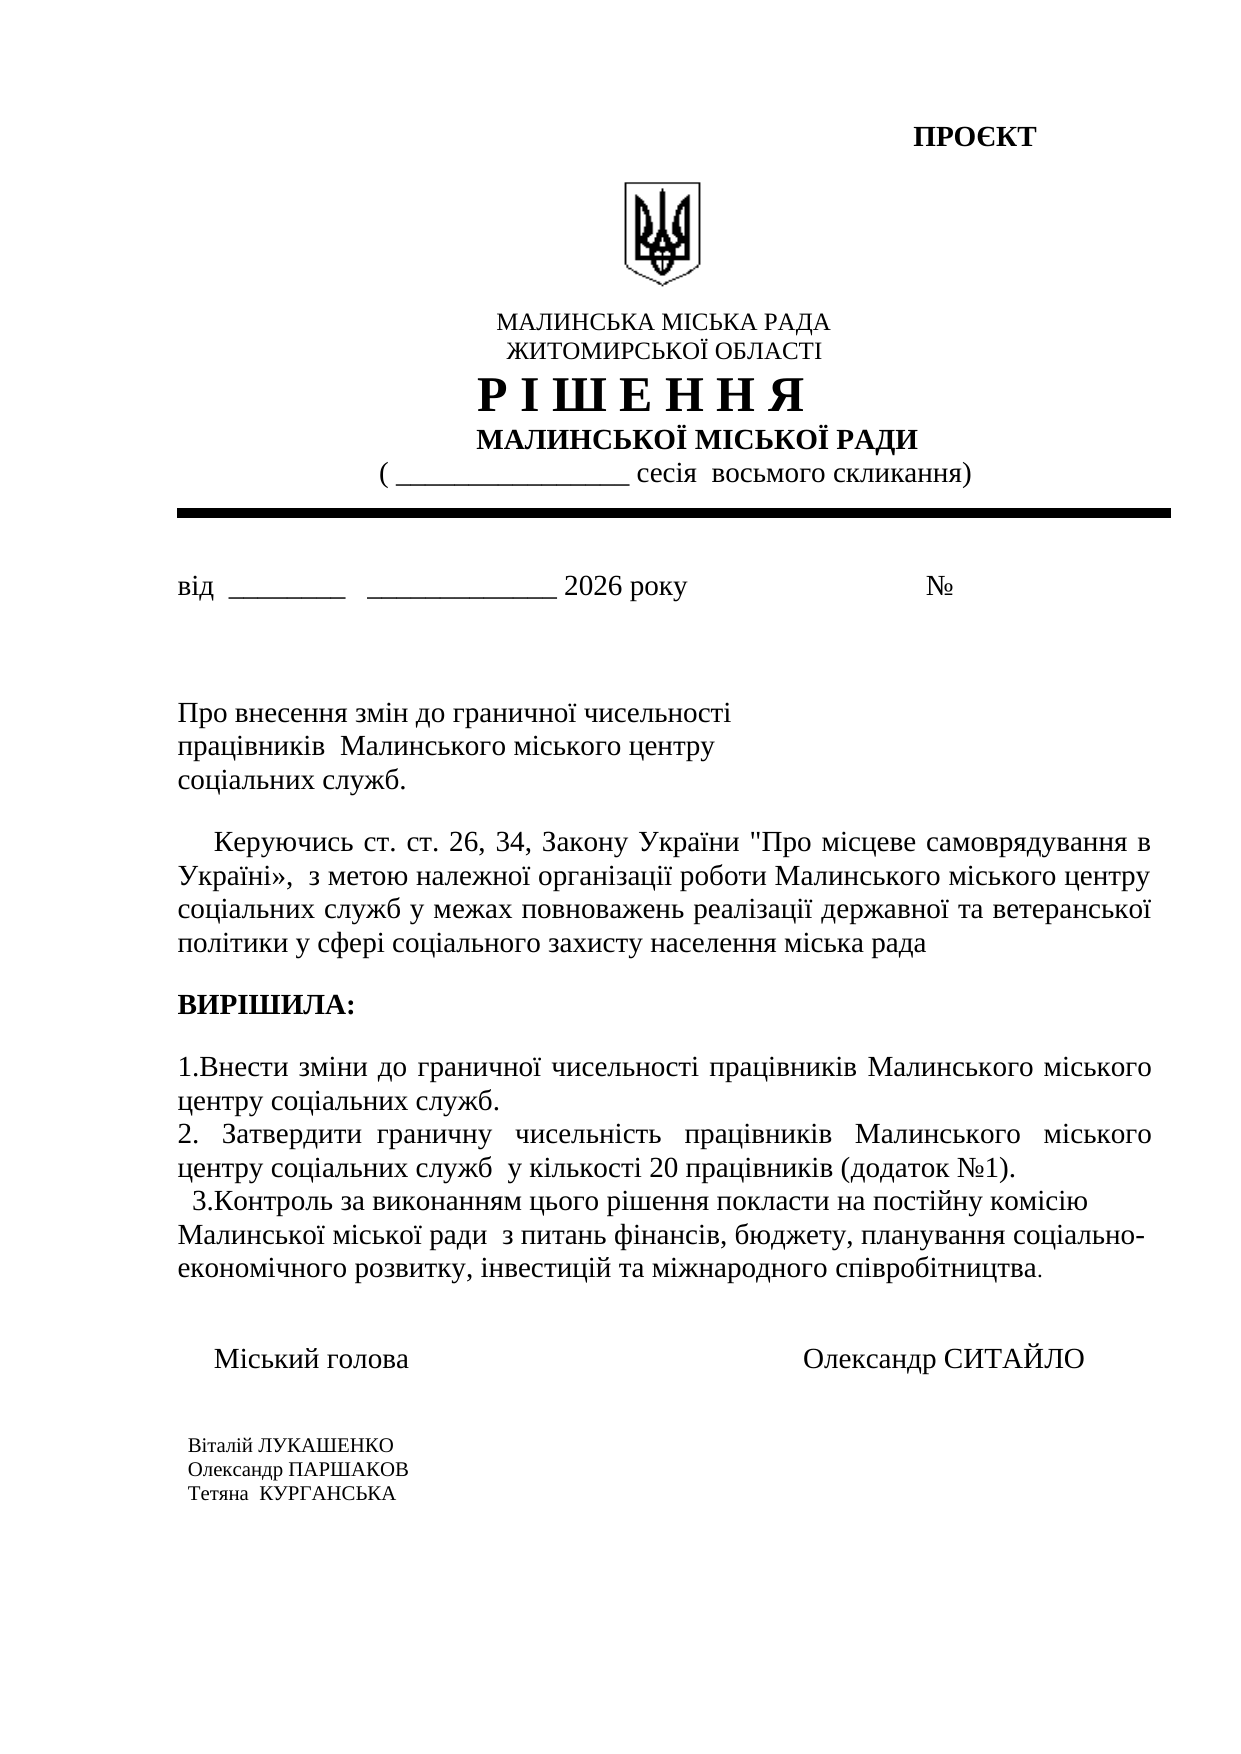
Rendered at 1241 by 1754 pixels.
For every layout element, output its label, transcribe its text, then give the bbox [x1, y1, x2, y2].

picture [618, 181, 706, 288]
text ВИРІШИЛА: [177, 987, 1152, 1021]
text ( ________________ сесія восьмого скликання) [177, 456, 1152, 489]
text Олександр ПАРШАКОВ [177, 1457, 1152, 1481]
text працівників Малинського міського центру [177, 728, 1152, 762]
text Р І Ш Е Н Н я [177, 364, 1152, 422]
text малинської МІСЬКОЇ ради [177, 422, 1152, 456]
text Тетяна КУРГАНСЬКА [177, 1481, 1152, 1505]
text від ________ _____________ 2026 року № [177, 568, 1152, 601]
text ЖИТОМИРСЬКОЇ ОБЛАСТІ [177, 336, 1152, 364]
text Міський голова Олександр СИТАЙЛО [177, 1342, 1152, 1375]
text 2. Затвердити граничну чисельність працівників Малинського міського центру соціальних служб у кількості 20 працівників (додаток №1). [177, 1116, 1152, 1183]
text Керуючись ст. ст. 26, 34, Закону України "Про місцеве самоврядування в Україні», з метою належної організації роботи Малинського міського центру соціальних служб у межах повноважень реалізації державної та ветеранської політики у сфері соціального захисту населення міська рада [177, 824, 1152, 958]
text МАЛИНСЬКА МІСЬКА РАДА [177, 307, 1152, 336]
text Віталій ЛУКАШЕНКО [177, 1433, 1152, 1457]
text 1.Внести зміни до граничної чисельності працівників Малинського міського центру соціальних служб. [177, 1049, 1152, 1116]
text Про внесення змін до граничної чисельності [177, 695, 1152, 728]
text проєкт [177, 119, 1152, 153]
text Малинської міської ради з питань фінансів, бюджету, планування соціально-економічного розвитку, інвестицій та міжнародного співробітництва. [177, 1217, 614, 1251]
text 3.Контроль за виконанням цього рішення покласти на постійну комісію [177, 1183, 1152, 1217]
text соціальних служб. [177, 762, 1152, 795]
